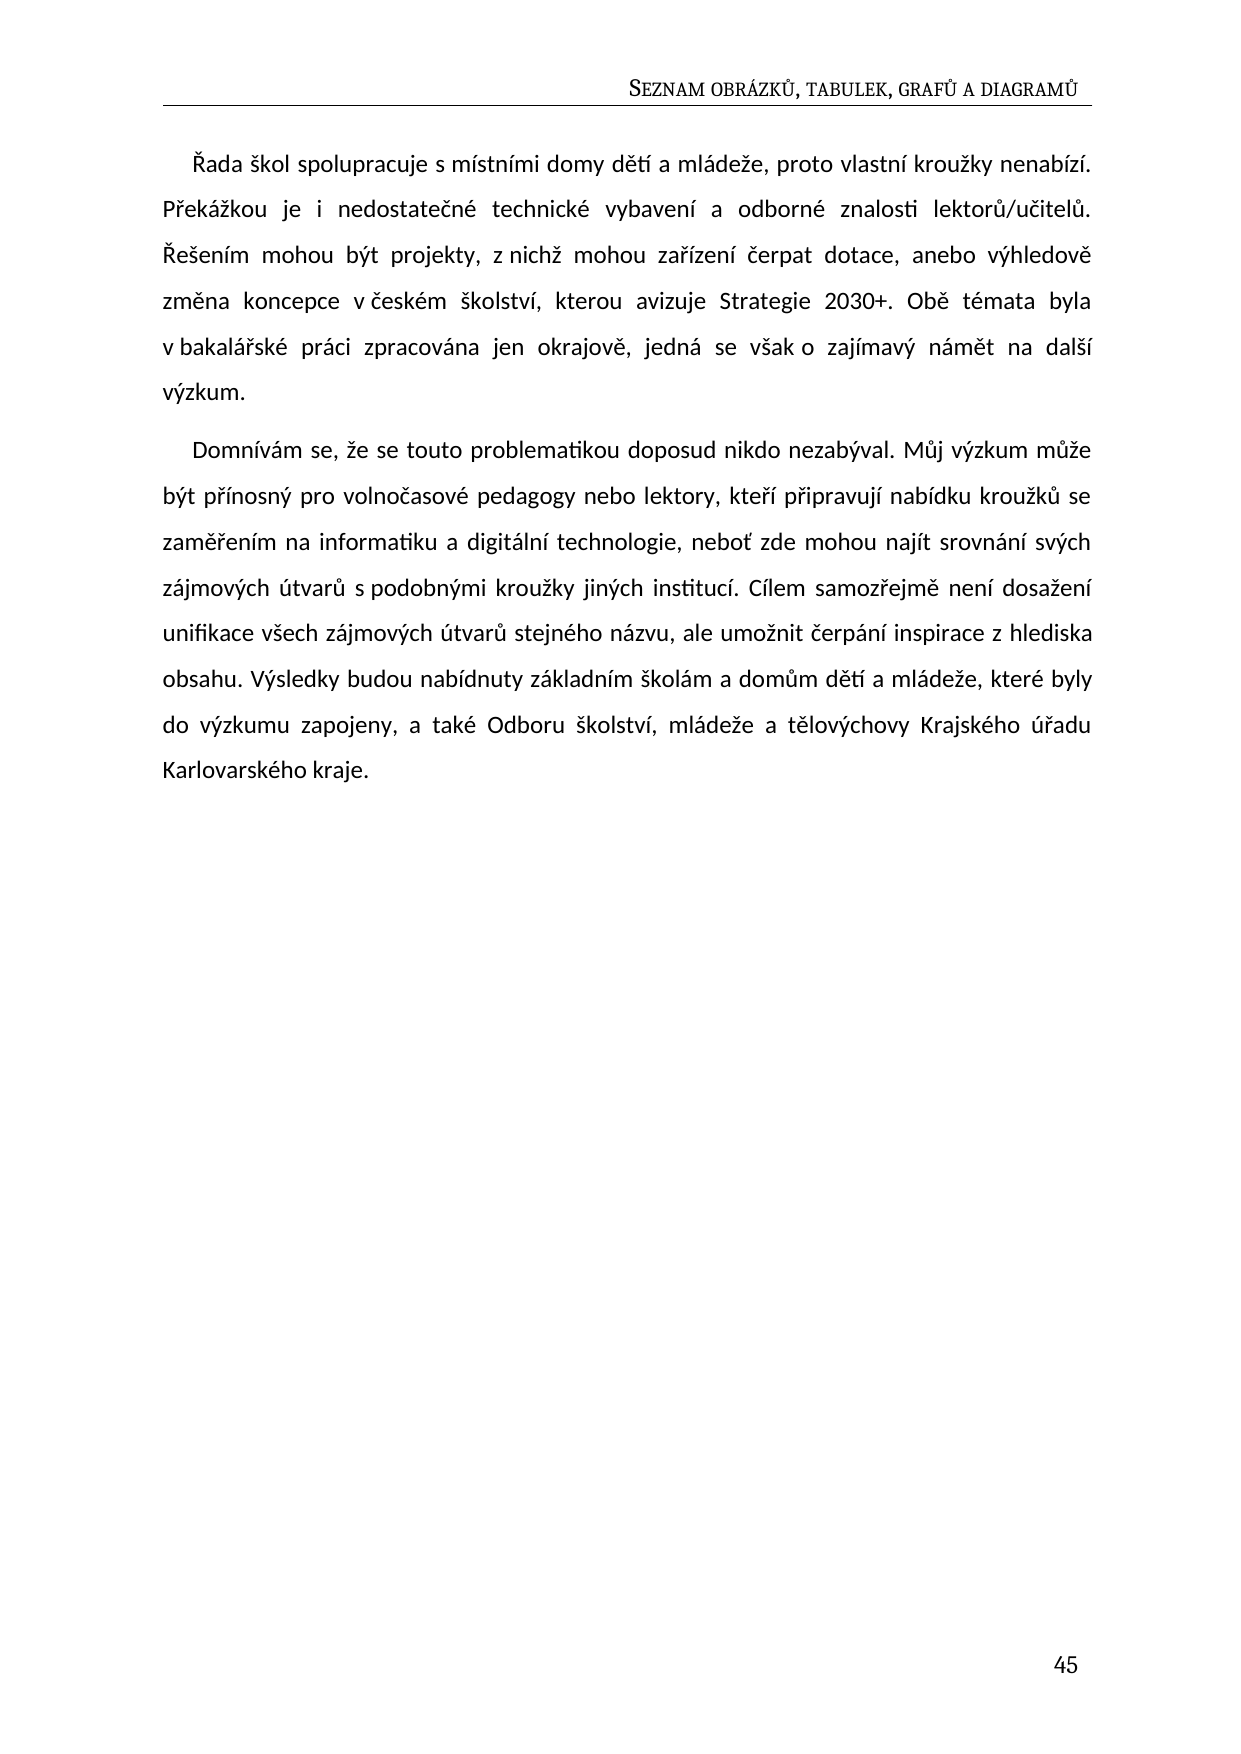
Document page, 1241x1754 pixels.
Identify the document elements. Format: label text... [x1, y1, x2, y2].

text Řada škol spolupracuje s místními domy dětí a mládeže, proto vlastní kroužky nenabízí. Překážkou je i nedostatečné technické vybavení a odborné znalosti lektorů/učitelů. Řešením mohou být projekty, z nichž mohou zařízení čerpat dotace, anebo výhledově změna koncepce v českém školství, kterou avizuje Strategie 2030+. Obě témata byla v bakalářské práci zpracována jen okrajově, jedná se však o zajímavý námět na další výzkum. [162, 148, 1092, 407]
text Domnívám se, že se touto problematikou doposud nikdo nezabýval. Můj výzkum může být přínosný pro volnočasové pedagogy nebo lektory, kteří připravují nabídku kroužků se zaměřením na informatiku a digitální technologie, neboť zde mohou najít srovnání svých zájmových útvarů s podobnými kroužky jiných institucí. Cílem samozřejmě není dosažení unifikace všech zájmových útvarů stejného názvu, ale umožnit čerpání inspirace z hlediska obsahu. Výsledky budou nabídnuty základním školám a domům dětí a mládeže, které byly do výzkumu zapojeny, a také Odboru školství, mládeže a tělovýchovy Krajského úřadu Karlovarského kraje. [162, 434, 1092, 785]
